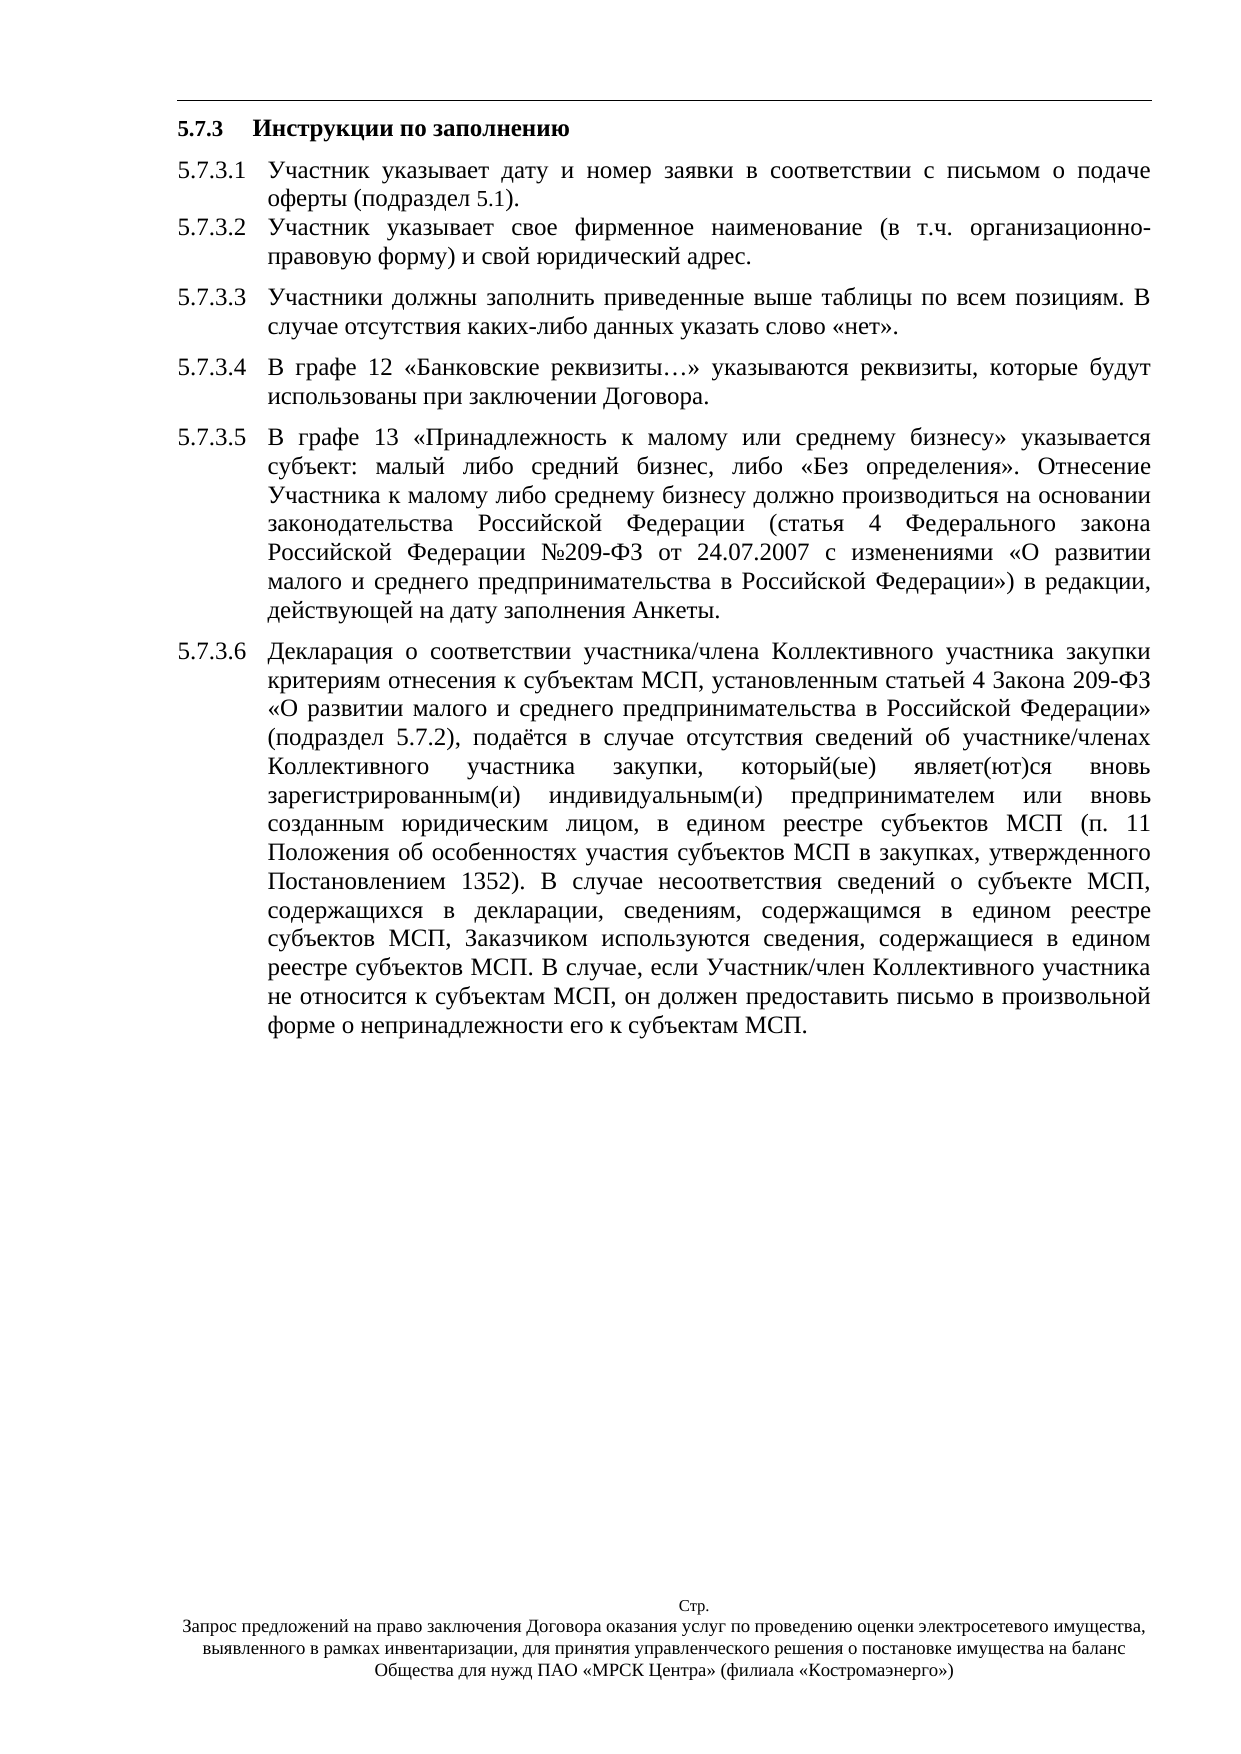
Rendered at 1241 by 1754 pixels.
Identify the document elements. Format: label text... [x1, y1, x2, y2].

list В графе 12 «Банковские реквизиты…» указываются реквизиты, которые будут использованы при заключении Договора. [177, 352, 1152, 410]
list Участник указывает свое фирменное наименование (в т.ч. организационно-правовую форму) и свой юридический адрес. [177, 212, 1152, 270]
list Декларация о соответствии участника/члена Коллективного участника закупки критериям отнесения к субъектам МСП, установленным статьей 4 Закона 209-ФЗ «О развитии малого и среднего предпринимательства в Российской Федерации» (подраздел 5.7.2), подаётся в случае отсутствия сведений об участнике/членах Коллективного участника закупки, который(ые) являет(ют)ся вновь зарегистрированным(и) индивидуальным(и) предпринимателем или вновь созданным юридическим лицом, в едином реестре субъектов МСП (п. 11 Положения об особенностях участия субъектов МСП в закупках, утвержденного Постановлением 1352). В случае несоответствия сведений о субъекте МСП, содержащихся в декларации, сведениям, содержащимся в едином реестре субъектов МСП, Заказчиком используются сведения, содержащиеся в едином реестре субъектов МСП. В случае, если Участник/член Коллективного участника не относится к субъектам МСП, он должен предоставить письмо в произвольной форме о непринадлежности его к субъектам МСП. [177, 636, 1152, 1038]
list Участник указывает дату и номер заявки в соответствии с письмом о подаче оферты (подраздел 5.1). [177, 155, 1152, 212]
subtitle Инструкции по заполнению [177, 113, 1152, 142]
list В графе 13 «Принадлежность к малому или среднему бизнесу» указывается субъект: малый либо средний бизнес, либо «Без определения». Отнесение Участника к малому либо среднему бизнесу должно производиться на основании законодательства Российской Федерации (статья 4 Федерального закона Российской Федерации №209-ФЗ от 24.07.2007 с изменениями «О развитии малого и среднего предпринимательства в Российской Федерации») в редакции, действующей на дату заполнения Анкеты. [177, 422, 1152, 623]
list Участники должны заполнить приведенные выше таблицы по всем позициям. В случае отсутствия каких-либо данных указать слово «нет». [177, 282, 1152, 340]
